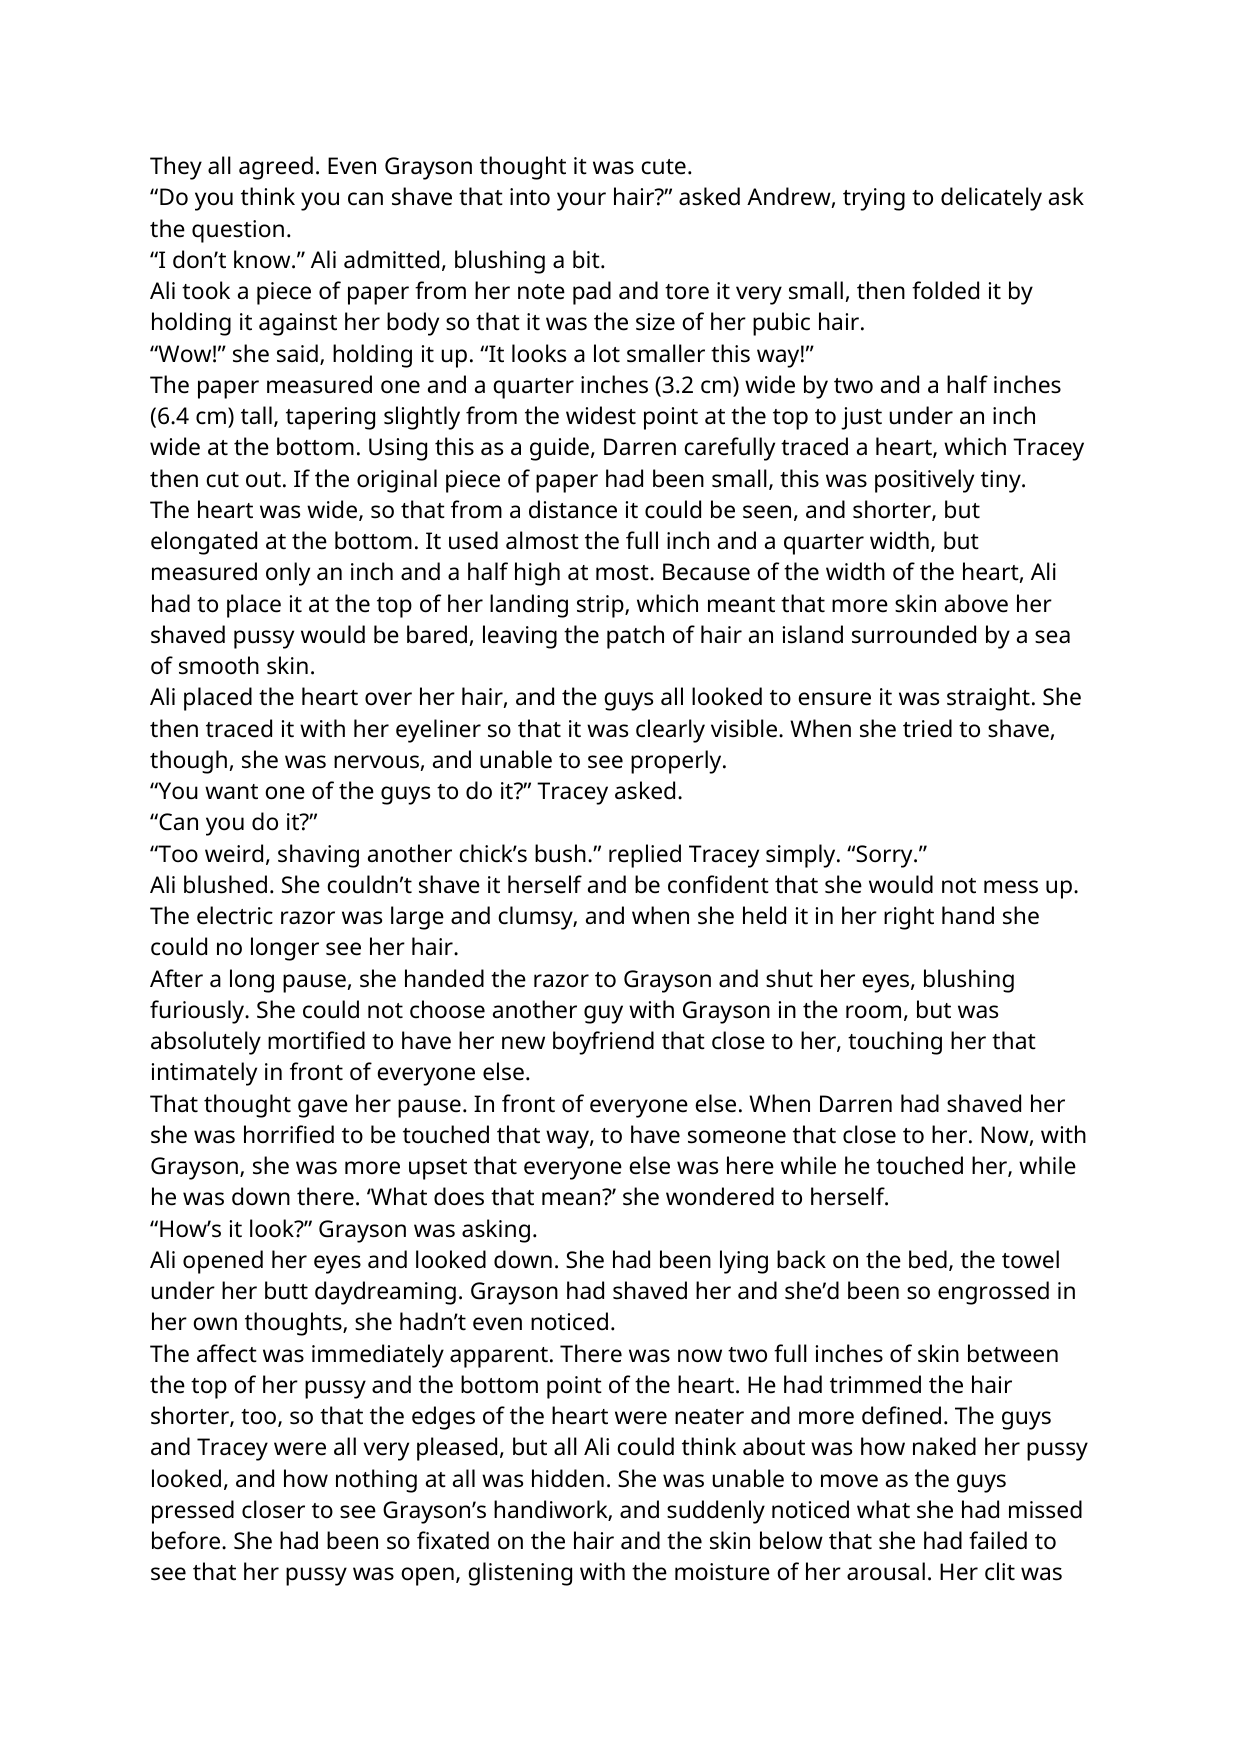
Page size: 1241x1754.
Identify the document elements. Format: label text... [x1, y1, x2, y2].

text The paper measured one and a quarter inches (3.2 cm) wide by two and a half inches (6.4 cm) tall, tapering slightly from the widest point at the top to just under an inch wide at the bottom. Using this as a guide, Darren carefully traced a heart, which Tracey then cut out. If the original piece of paper had been small, this was positively tiny. [150, 369, 1090, 494]
text That thought gave her pause. In front of everyone else. When Darren had shaved her she was horrified to be touched that way, to have someone that close to her. Now, with Grayson, she was more upset that everyone else was here while he touched her, while he was down there. ‘What does that mean?’ she wondered to herself. [150, 1087, 1090, 1212]
text Ali opened her eyes and looked down. She had been lying back on the bed, the towel under her butt daydreaming. Grayson had shaved her and she’d been so engrossed in her own thoughts, she hadn’t even noticed. [150, 1244, 1090, 1337]
text “Can you do it?” [150, 806, 1090, 837]
text “You want one of the guys to do it?” Tracey asked. [150, 775, 1090, 806]
text “Wow!” she said, holding it up. “It looks a lot smaller this way!” [150, 337, 1090, 369]
text After a long pause, she handed the razor to Grayson and shut her eyes, blushing furiously. She could not choose another guy with Grayson in the room, but was absolutely mortified to have her new boyfriend that close to her, touching her that intimately in front of everyone else. [150, 962, 1090, 1087]
text Ali placed the heart over her hair, and the guys all looked to ensure it was straight. She then traced it with her eyeliner so that it was clearly visible. When she tried to shave, though, she was nervous, and unable to see properly. [150, 681, 1090, 775]
text Ali took a piece of paper from her note pad and tore it very small, then folded it by holding it against her body so that it was the size of her pubic hair. [150, 275, 1090, 337]
text “How’s it look?” Grayson was asking. [150, 1212, 1090, 1244]
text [150, 1337, 1090, 1587]
text “Too weird, shaving another chick’s bush.” replied Tracey simply. “Sorry.” [150, 837, 1090, 869]
text The heart was wide, so that from a distance it could be seen, and shorter, but elongated at the bottom. It used almost the full inch and a quarter width, but measured only an inch and a half high at most. Because of the width of the heart, Ali had to place it at the top of her landing strip, which meant that more skin above her shaved pussy would be bared, leaving the patch of hair an island surrounded by a sea of smooth skin. [150, 494, 1090, 681]
text Ali blushed. She couldn’t shave it herself and be confident that she would not mess up. The electric razor was large and clumsy, and when she held it in her right hand she could no longer see her hair. [150, 869, 1090, 962]
text “Do you think you can shave that into your hair?” asked Andrew, trying to delicately ask the question. [150, 181, 1090, 244]
text “I don’t know.” Ali admitted, blushing a bit. [150, 244, 1090, 275]
text They all agreed. Even Grayson thought it was cute. [150, 150, 1090, 181]
